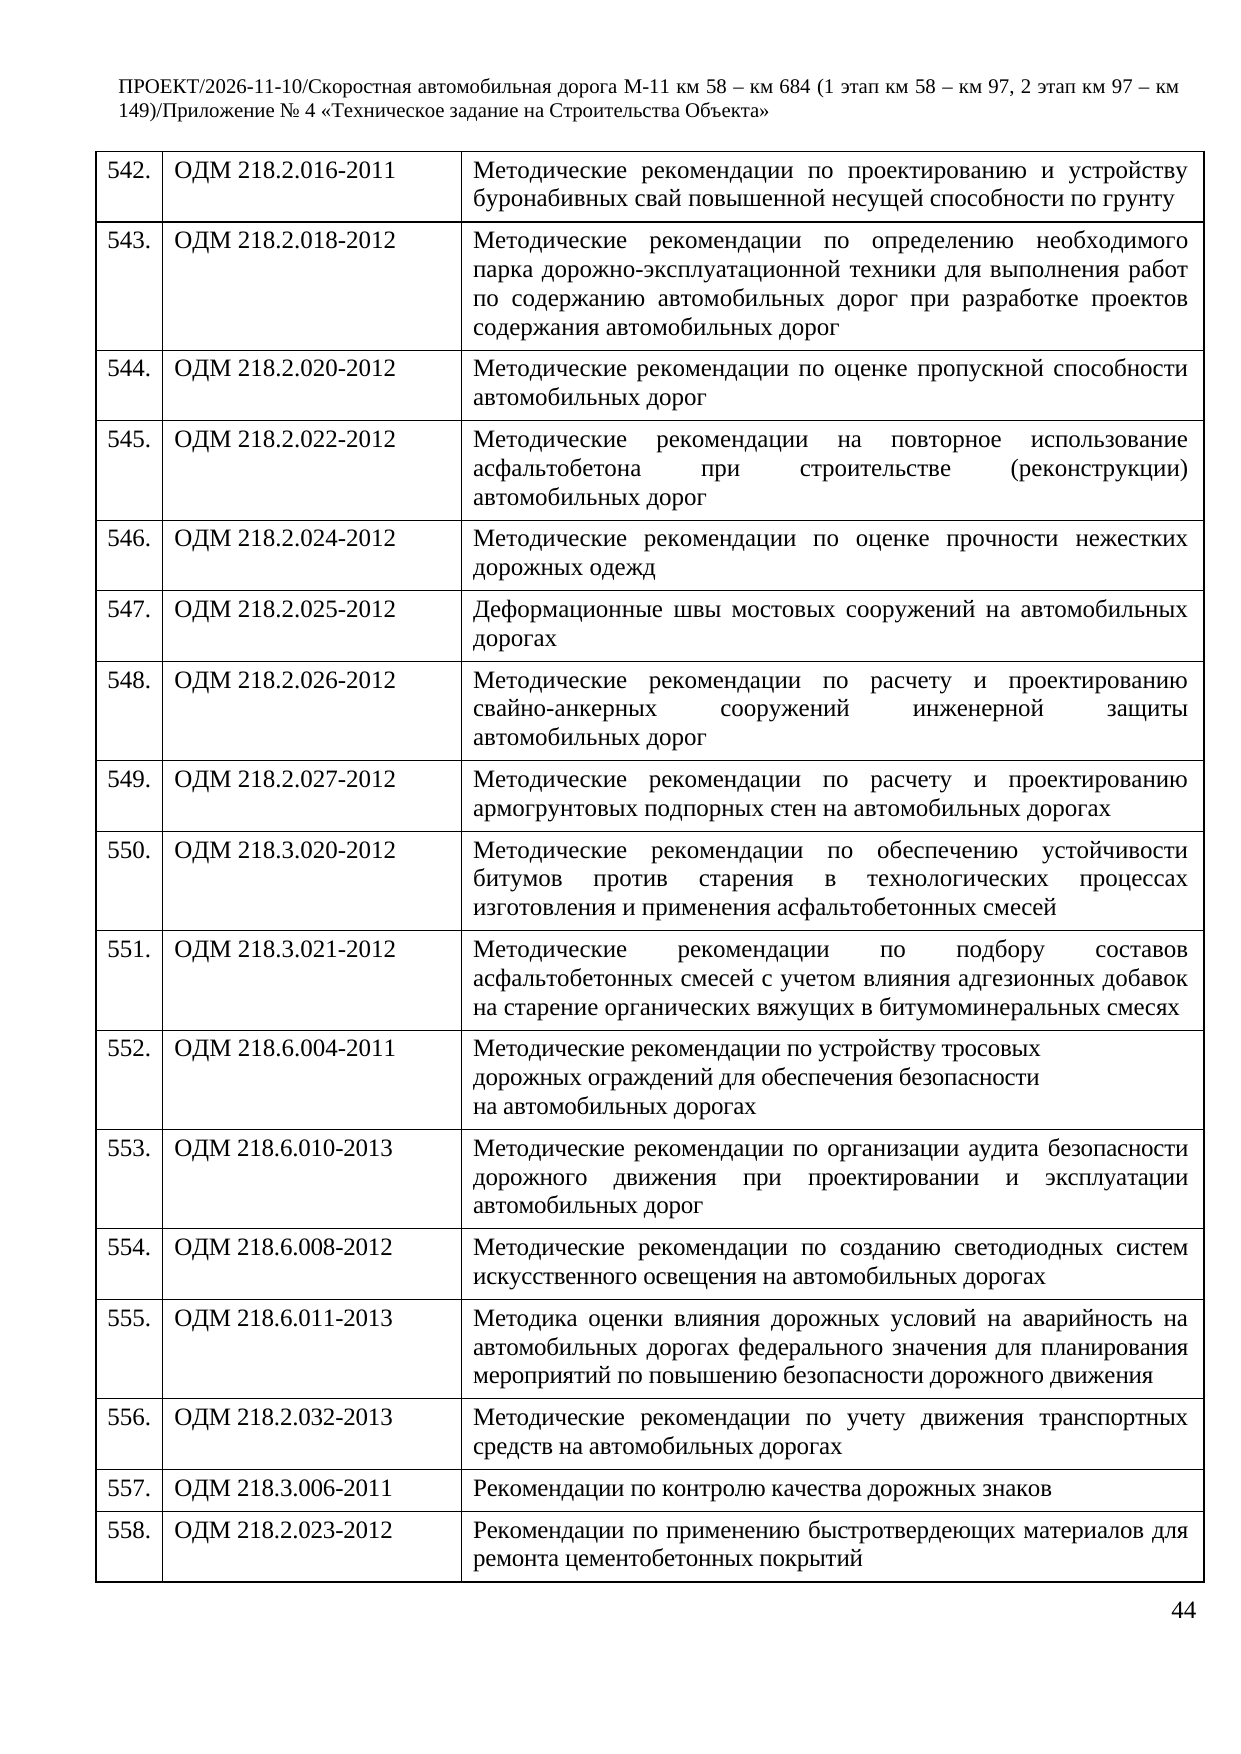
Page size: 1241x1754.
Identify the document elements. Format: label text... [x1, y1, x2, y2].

table_cell Методические рекомендации по оценке прочности нежестких дорожных одежд [462, 521, 1203, 590]
table_cell Деформационные швы мостовых сооружений на автомобильных дорогах [462, 591, 1203, 661]
table_cell ОДМ 218.2.018-2012 [163, 223, 461, 349]
table_cell ОДМ 218.2.025-2012 [163, 591, 461, 661]
table_cell [97, 1300, 162, 1398]
table_cell Рекомендации по контролю качества дорожных знаков [462, 1470, 1203, 1511]
table_cell Методические рекомендации по учету движения транспортных средств на автомобильных дорогах [462, 1399, 1203, 1469]
table_cell Методические рекомендации по оценке пропускной способности автомобильных дорог [462, 351, 1203, 420]
table_cell ОДМ 218.2.023-2012 [163, 1512, 461, 1581]
table_cell [97, 351, 162, 420]
table_cell [97, 1229, 162, 1299]
table_cell ОДМ 218.2.027-2012 [163, 761, 461, 831]
table_cell [97, 521, 162, 590]
table_cell Рекомендации по применению быстротвердеющих материалов для ремонта цементобетонных покрытий [462, 1512, 1203, 1581]
table_cell Методические рекомендации по расчету и проектированию свайно-анкерных сооружений инженерной защиты автомобильных дорог [462, 662, 1203, 760]
table_cell [97, 662, 162, 760]
table_cell [97, 223, 162, 349]
table_cell Методические рекомендации по определению необходимого парка дорожно-эксплуатационной техники для выполнения работ по содержанию автомобильных дорог при разработке проектов содержания автомобильных дорог [462, 223, 1203, 349]
table_cell ОДМ 218.2.020-2012 [163, 351, 461, 420]
table_cell ОДМ 218.3.006-2011 [163, 1470, 461, 1511]
table_cell ОДМ 218.2.026-2012 [163, 662, 461, 760]
table_cell Методические рекомендации на повторное использование асфальтобетона при строительстве (реконструкции) автомобильных дорог [462, 421, 1203, 519]
table_cell [97, 152, 162, 221]
table_cell [97, 591, 162, 661]
table_cell [97, 421, 162, 519]
table_cell ОДМ 218.6.010-2013 [163, 1130, 461, 1228]
table_cell ОДМ 218.3.021-2012 [163, 931, 461, 1029]
table_cell [97, 832, 162, 930]
table_cell ОДМ 218.3.020-2012 [163, 832, 461, 930]
table_cell [97, 1512, 162, 1581]
table_cell ОДМ 218.2.016-2011 [163, 152, 461, 221]
table_cell ОДМ 218.2.032-2013 [163, 1399, 461, 1469]
table_cell Методические рекомендации по организации аудита безопасности дорожного движения при проектировании и эксплуатации автомобильных дорог [462, 1130, 1203, 1228]
table_cell ОДМ 218.2.024-2012 [163, 521, 461, 590]
table_cell Методические рекомендации по расчету и проектированию армогрунтовых подпорных стен на автомобильных дорогах [462, 761, 1203, 831]
table_cell [97, 761, 162, 831]
table_cell [97, 1031, 162, 1129]
table_cell ОДМ 218.2.022-2012 [163, 421, 461, 519]
table_cell [97, 1399, 162, 1469]
table_cell Методические рекомендации по обеспечению устойчивости битумов против старения в технологических процессах изготовления и применения асфальтобетонных смесей [462, 832, 1203, 930]
table_cell ОДМ 218.6.008-2012 [163, 1229, 461, 1299]
table_cell [97, 1470, 162, 1511]
table_cell ОДМ 218.6.011-2013 [163, 1300, 461, 1398]
table_cell ОДМ 218.6.004-2011 [163, 1031, 461, 1129]
table_cell Методические рекомендации по устройству тросовых дорожных ограждений для обеспечения безопасности на автомобильных дорогах [462, 1031, 1203, 1129]
table_cell [97, 1130, 162, 1228]
table_cell Методические рекомендации по подбору составов асфальтобетонных смесей с учетом влияния адгезионных добавок на старение органических вяжущих в битумоминеральных смесях [462, 931, 1203, 1029]
table_cell Методические рекомендации по созданию светодиодных систем искусственного освещения на автомобильных дорогах [462, 1229, 1203, 1299]
table_cell Методические рекомендации по проектированию и устройству буронабивных свай повышенной несущей способности по грунту [462, 152, 1203, 221]
table_cell [97, 931, 162, 1029]
table_cell Методика оценки влияния дорожных условий на аварийность на автомобильных дорогах федерального значения для планирования мероприятий по повышению безопасности дорожного движения [462, 1300, 1203, 1398]
